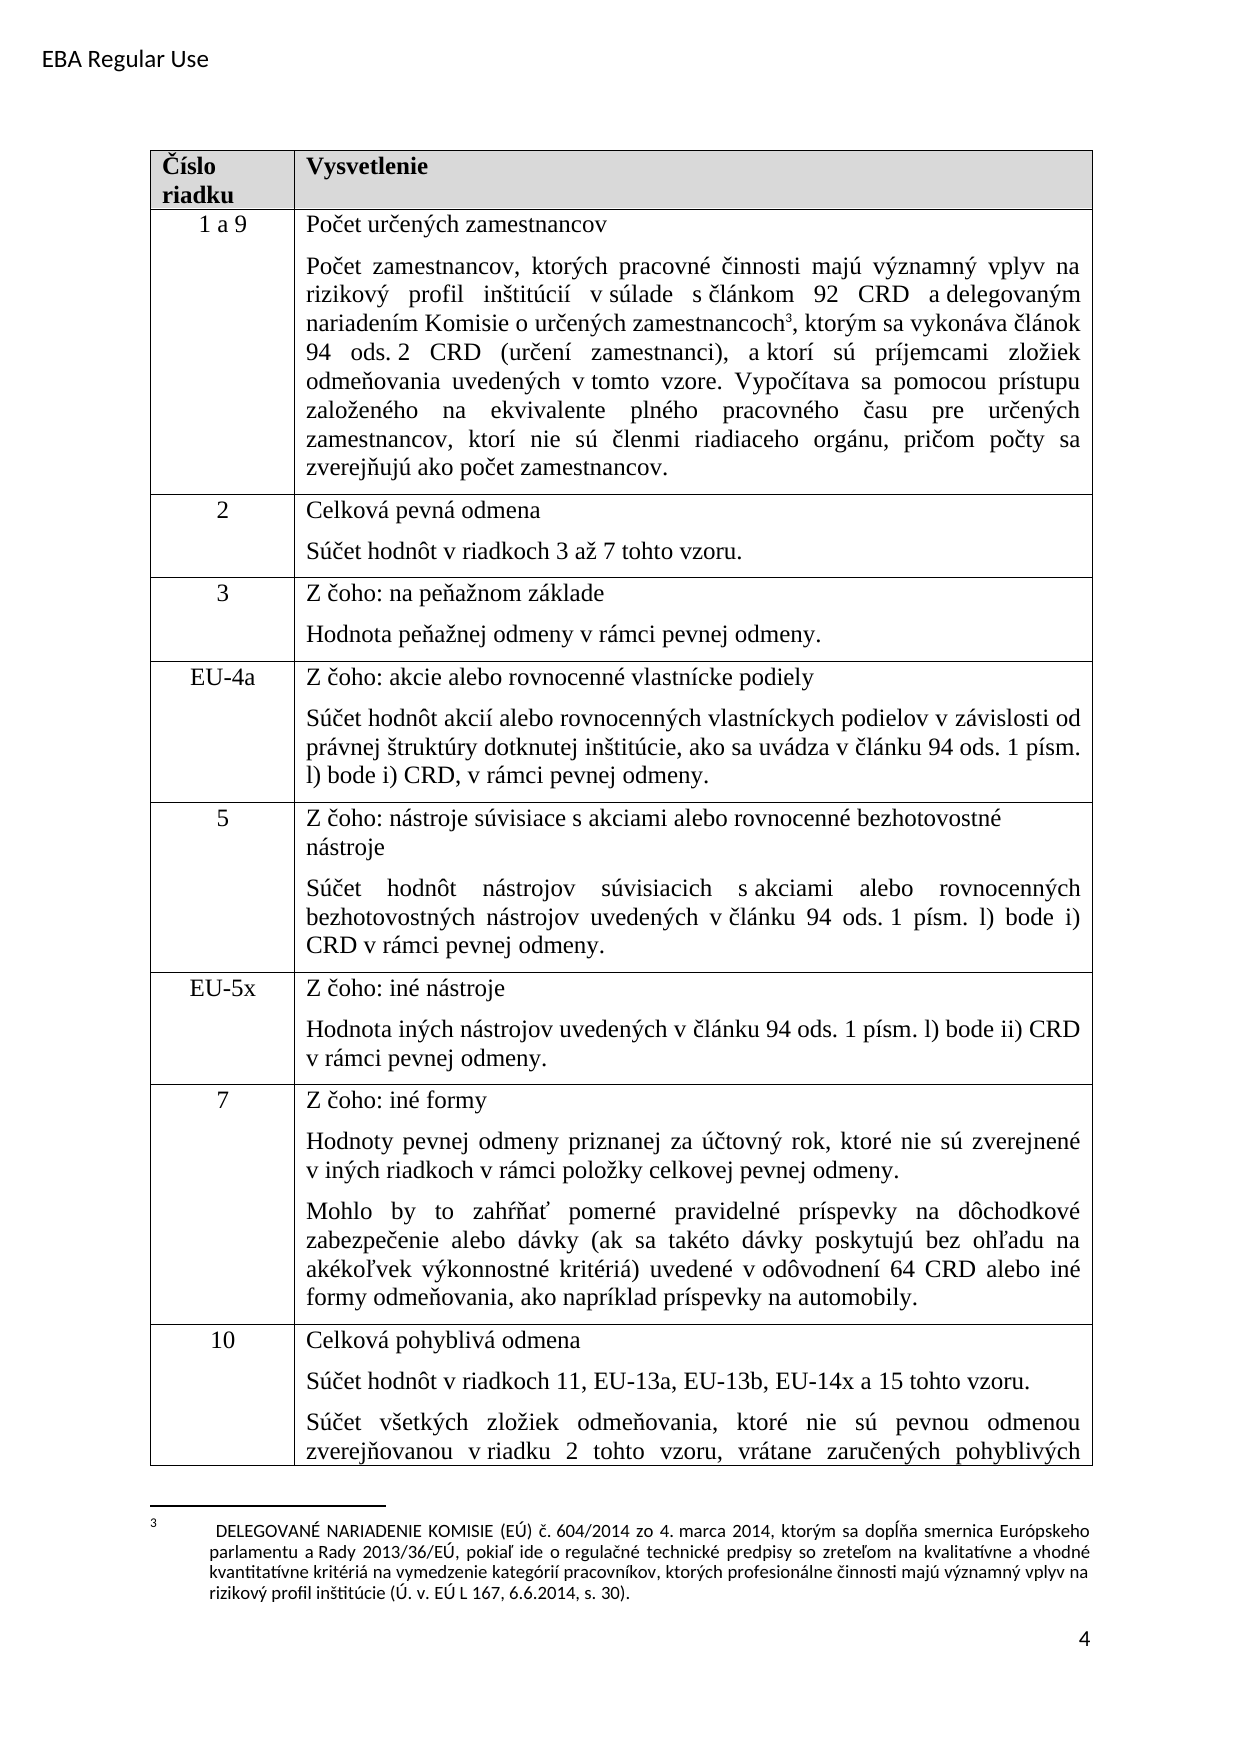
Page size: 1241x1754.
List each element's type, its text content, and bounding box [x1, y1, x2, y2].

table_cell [295, 1325, 1092, 1465]
table_cell Počet určených zamestnancov Počet zamestnancov, ktorých pracovné činnosti majú významný vplyv na rizikový profil inštitúcií v súlade s článkom 92 CRD a delegovaným nariadením Komisie o určených zamestnancoch, ktorým sa vykonáva článok 94 ods. 2 CRD (určení zamestnanci), a ktorí sú príjemcami zložiek odmeňovania uvedených v tomto vzore. Vypočítava sa pomocou prístupu založeného na ekvivalente plného pracovného času pre určených zamestnancov, ktorí nie sú členmi riadiaceho orgánu, pričom počty sa zverejňujú ako počet zamestnancov. [295, 210, 1092, 494]
table_cell Z čoho: iné nástroje Hodnota iných nástrojov uvedených v článku 94 ods. 1 písm. l) bode ii) CRD v rámci pevnej odmeny. [295, 973, 1092, 1084]
table_cell EU-4a [151, 662, 294, 802]
table_cell Z čoho: na peňažnom základe Hodnota peňažnej odmeny v rámci pevnej odmeny. [295, 578, 1092, 661]
table_cell Číslo riadku [151, 151, 294, 208]
table_cell Celková pevná odmena Súčet hodnôt v riadkoch 3 až 7 tohto vzoru. [295, 495, 1092, 577]
table_cell 3 [151, 578, 294, 661]
table_cell Z čoho: iné formy Hodnoty pevnej odmeny priznanej za účtovný rok, ktoré nie sú zverejnené v iných riadkoch v rámci položky celkovej pevnej odmeny. Mohlo by to zahŕňať pomerné pravidelné príspevky na dôchodkové zabezpečenie alebo dávky (ak sa takéto dávky poskytujú bez ohľadu na akékoľvek výkonnostné kritériá) uvedené v odôvodnení 64 CRD alebo iné formy odmeňovania, ako napríklad príspevky na automobily. [295, 1085, 1092, 1324]
table_cell EU-5x [151, 973, 294, 1084]
table_cell 1 a 9 [151, 210, 294, 494]
table_cell 7 [151, 1085, 294, 1324]
table_cell 2 [151, 495, 294, 577]
table_cell Z čoho: nástroje súvisiace s akciami alebo rovnocenné bezhotovostné nástroje Súčet hodnôt nástrojov súvisiacich s akciami alebo rovnocenných bezhotovostných nástrojov uvedených v článku 94 ods. 1 písm. l) bode i) CRD v rámci pevnej odmeny. [295, 803, 1092, 972]
table_cell 10 [151, 1325, 294, 1465]
table_cell Z čoho: akcie alebo rovnocenné vlastnícke podiely Súčet hodnôt akcií alebo rovnocenných vlastníckych podielov v závislosti od právnej štruktúry dotknutej inštitúcie, ako sa uvádza v článku 94 ods. 1 písm. l) bode i) CRD, v rámci pevnej odmeny. [295, 662, 1092, 802]
table_cell 5 [151, 803, 294, 972]
table_cell Vysvetlenie [295, 151, 1092, 208]
